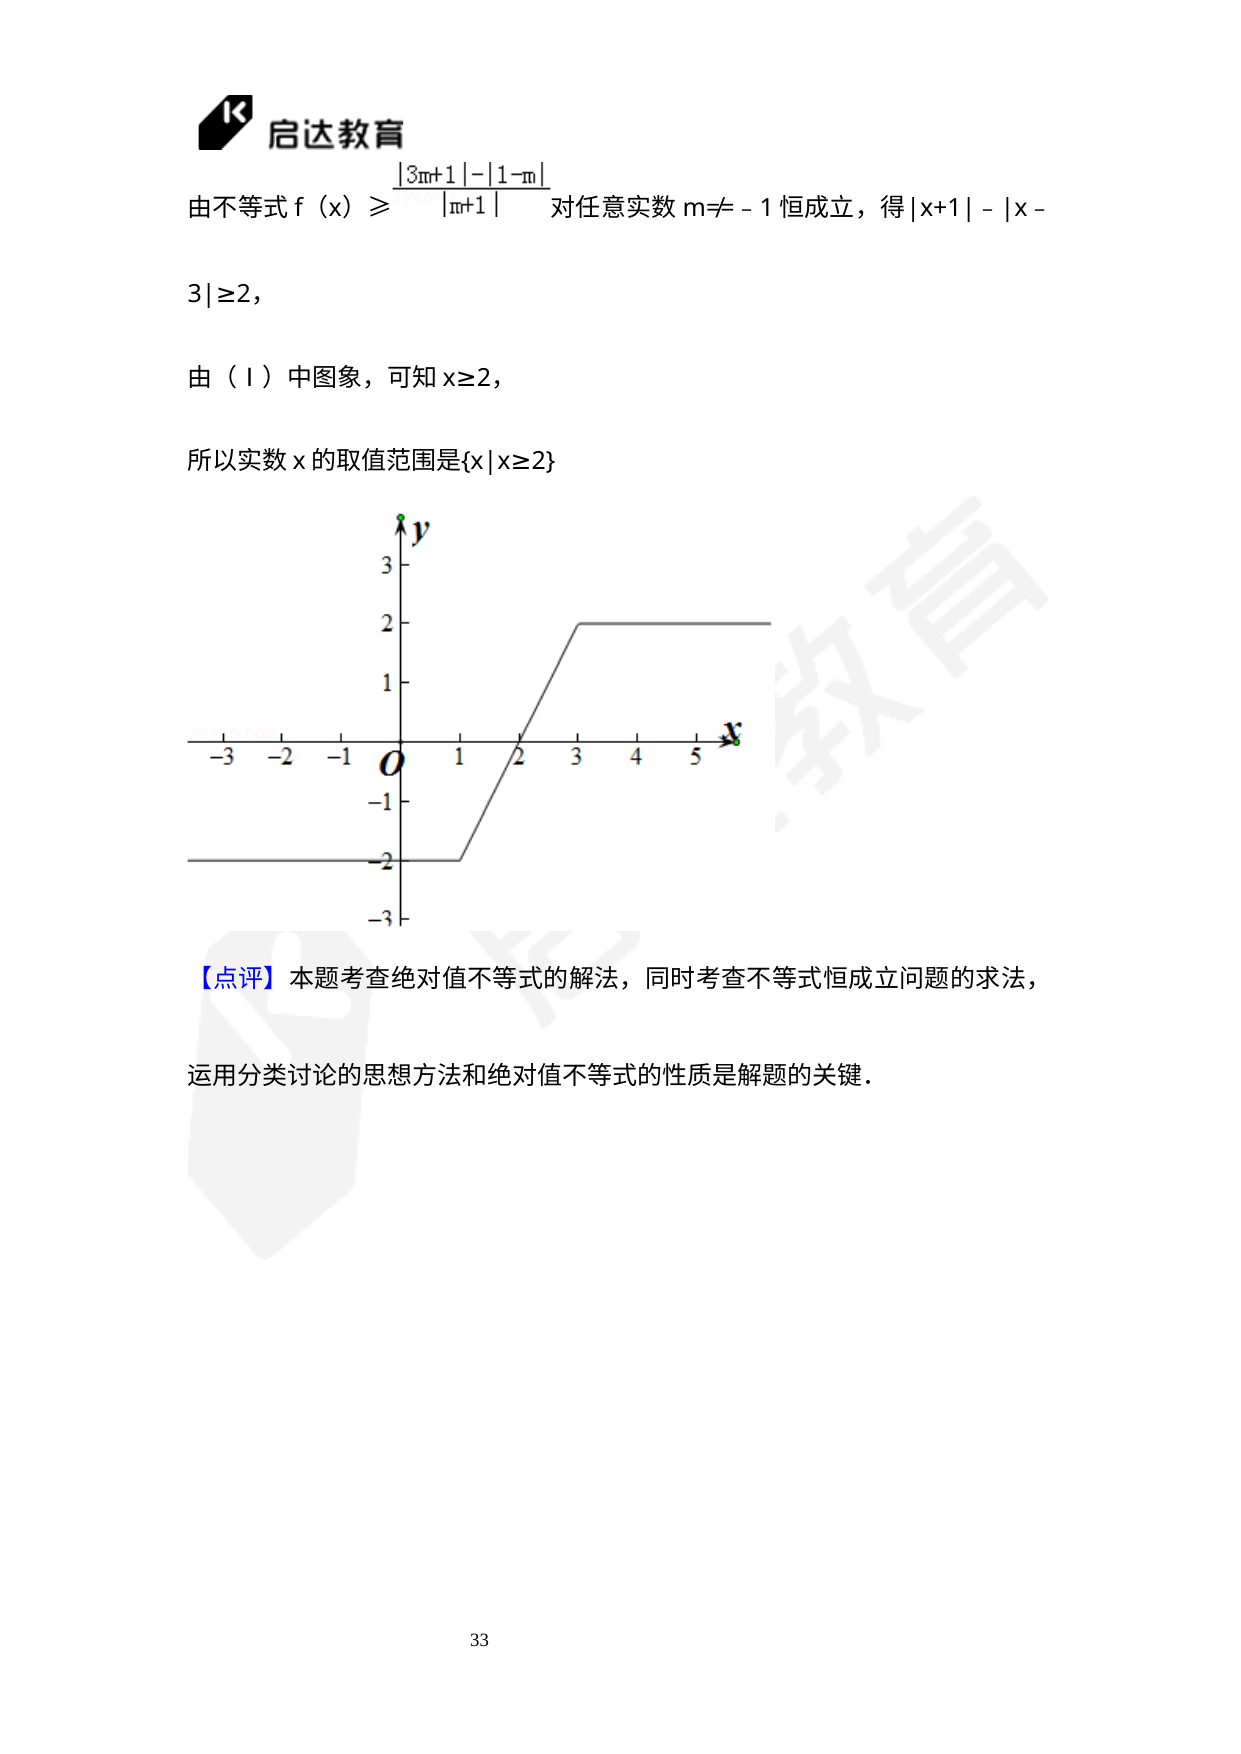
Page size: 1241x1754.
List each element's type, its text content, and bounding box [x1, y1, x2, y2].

text 由（Ⅰ）中图象，可知x≥2， [187, 343, 1053, 408]
text 由不等式f（x）≥对任意实数m≠=﹣1恒成立，得|x+1|﹣|x﹣3|≥2， [187, 162, 1053, 324]
picture [198, 95, 404, 150]
text 【点评】本题考查绝对值不等式的解法，同时考查不等式恒成立问题的求法，运用分类讨论的思想方法和绝对值不等式的性质是解题的关键． [187, 944, 1053, 1106]
text 所以实数x的取值范围是{x|x≥2} [187, 426, 1053, 491]
picture [187, 508, 775, 931]
picture [392, 162, 551, 217]
